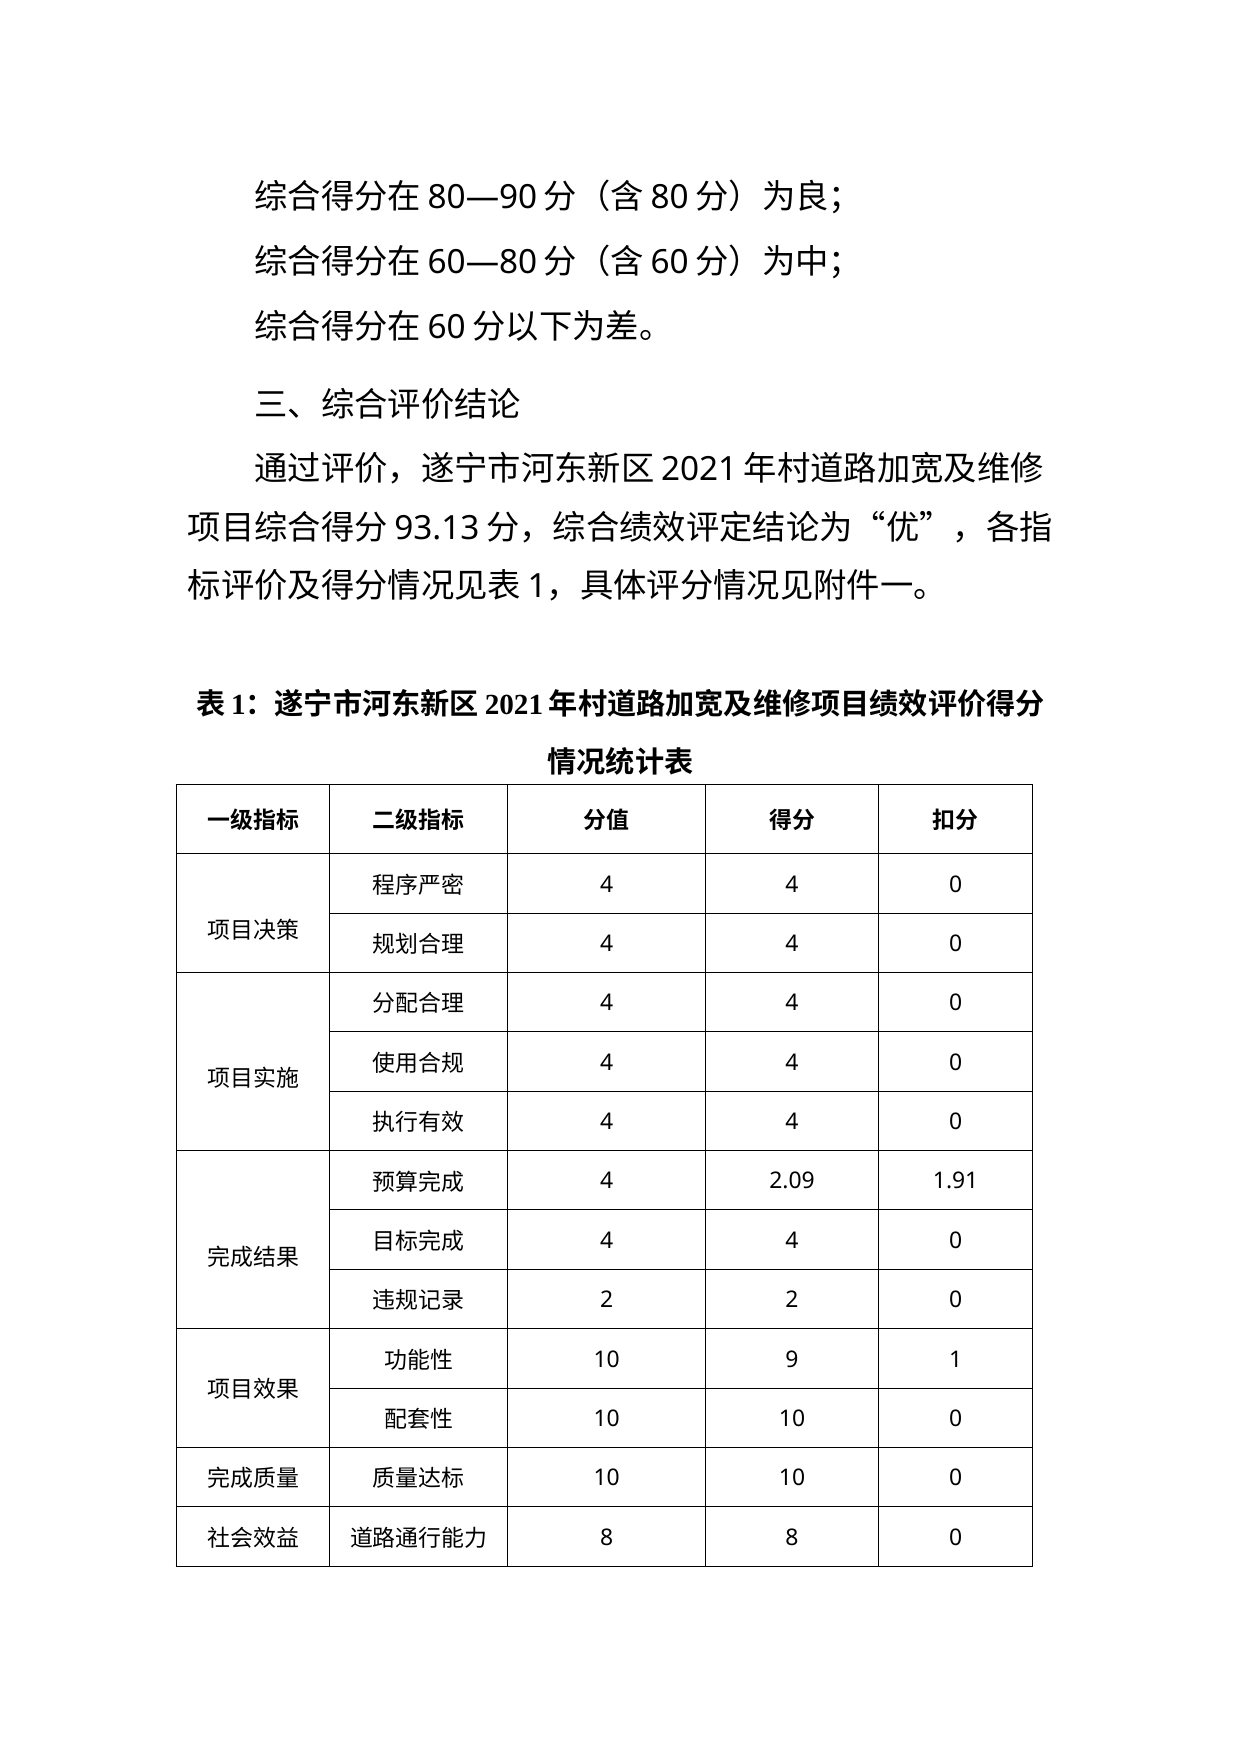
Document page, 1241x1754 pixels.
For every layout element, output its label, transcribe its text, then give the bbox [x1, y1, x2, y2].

table_header 一级指标 [177, 785, 329, 853]
table_cell 4 [508, 973, 705, 1031]
table_cell 4 [508, 1032, 705, 1091]
table_cell 9 [706, 1329, 878, 1387]
list 综合得分在80—90分（含80分）为良； [187, 162, 1053, 227]
table_cell 0 [879, 854, 1032, 912]
table_cell 8 [706, 1507, 878, 1566]
table_cell 0 [879, 914, 1032, 972]
table_cell 0 [879, 1270, 1032, 1328]
table_cell 0 [879, 973, 1032, 1031]
table_header 二级指标 [330, 785, 507, 853]
table_cell 0 [879, 1092, 1032, 1150]
table_cell 完成质量 [177, 1448, 329, 1506]
list 综合得分在60分以下为差。 [187, 292, 1053, 357]
table_cell 0 [879, 1032, 1032, 1091]
table_cell 0 [879, 1389, 1032, 1447]
text 通过评价，遂宁市河东新区2021年村道路加宽及维修项目综合得分93.13分，综合绩效评定结论为“优”，各指标评价及得分情况见表1，具体评分情况见附件一。 [187, 434, 1053, 609]
table_cell 4 [706, 973, 878, 1031]
table_header 分值 [508, 785, 705, 853]
table_cell 2 [706, 1270, 878, 1328]
subtitle 三、综合评价结论 [187, 369, 1053, 428]
table_header 得分 [706, 785, 878, 853]
table_cell 违规记录 [330, 1270, 507, 1328]
table_cell 10 [706, 1389, 878, 1447]
table_cell 质量达标 [330, 1448, 507, 1506]
table_cell 使用合规 [330, 1032, 507, 1091]
table_cell 4 [508, 914, 705, 972]
table_cell 执行有效 [330, 1092, 507, 1150]
table_cell 10 [706, 1448, 878, 1506]
table_cell 10 [508, 1329, 705, 1387]
list 综合得分在60—80分（含60分）为中； [187, 227, 1053, 292]
table_cell 社会效益 [177, 1507, 329, 1566]
table_cell 道路通行能力提升 [330, 1507, 507, 1566]
table_cell 完成结果 [177, 1151, 329, 1328]
table_cell 目标完成 [330, 1210, 507, 1269]
table_cell 8 [508, 1507, 705, 1566]
table_cell 10 [508, 1448, 705, 1506]
table_cell 4 [508, 1151, 705, 1209]
table_cell 10 [508, 1389, 705, 1447]
table_cell 4 [508, 1210, 705, 1269]
table_header 扣分 [879, 785, 1032, 853]
table_cell 预算完成 [330, 1151, 507, 1209]
table_cell 功能性 [330, 1329, 507, 1387]
table_cell 4 [508, 1092, 705, 1150]
table_cell 规划合理 [330, 914, 507, 972]
table_cell 2 [508, 1270, 705, 1328]
table_cell 4 [706, 1092, 878, 1150]
table_cell 4 [706, 1210, 878, 1269]
table_cell 0 [879, 1507, 1032, 1566]
table_cell 项目决策 [177, 854, 329, 972]
table_cell 4 [508, 854, 705, 912]
table_cell 0 [879, 1448, 1032, 1506]
table_cell 项目效果 [177, 1329, 329, 1447]
table_cell 配套性 [330, 1389, 507, 1447]
table_cell 程序严密 [330, 854, 507, 912]
table_cell 分配合理 [330, 973, 507, 1031]
table_cell 2.09 [706, 1151, 878, 1209]
text 表1：遂宁市河东新区2021年村道路加宽及维修项目绩效评价得分情况统计表 [187, 667, 1053, 784]
table_cell 4 [706, 1032, 878, 1091]
table_cell 项目实施 [177, 973, 329, 1150]
table_cell 0 [879, 1210, 1032, 1269]
table_cell 4 [706, 854, 878, 912]
table_cell 4 [706, 914, 878, 972]
table_cell 1.91 [879, 1151, 1032, 1209]
table_cell 1 [879, 1329, 1032, 1387]
